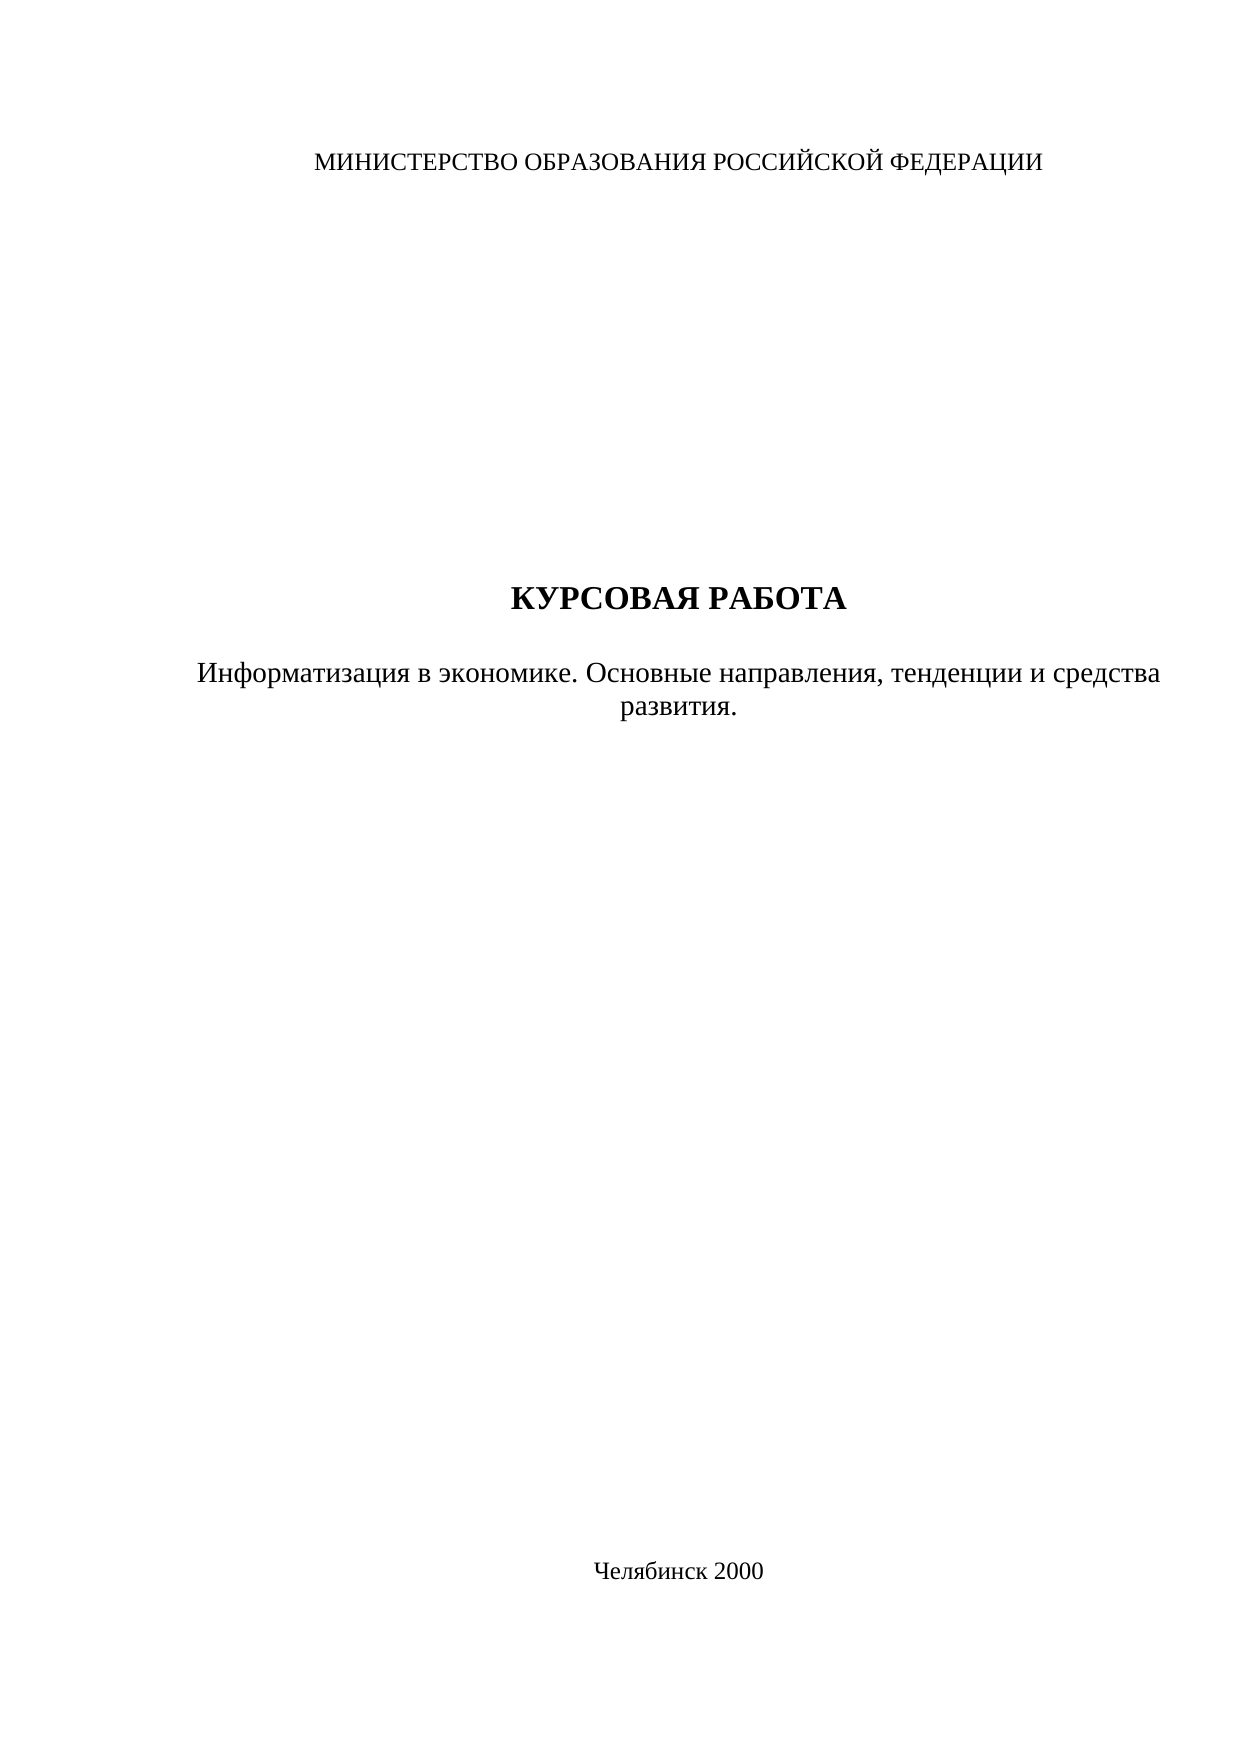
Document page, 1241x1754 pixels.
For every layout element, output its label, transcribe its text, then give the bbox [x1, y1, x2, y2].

subtitle КУРСОВАЯ РАБОТА [177, 578, 1180, 616]
text МИНИСТЕРСТВО ОБРАЗОВАНИЯ РОССИЙСКОЙ ФЕДЕРАЦИИ [177, 147, 1180, 176]
text Информатизация в экономике. Основные направления, тенденции и средства развития. [177, 655, 1180, 722]
subtitle Челябинск 2000 [177, 1556, 1180, 1584]
